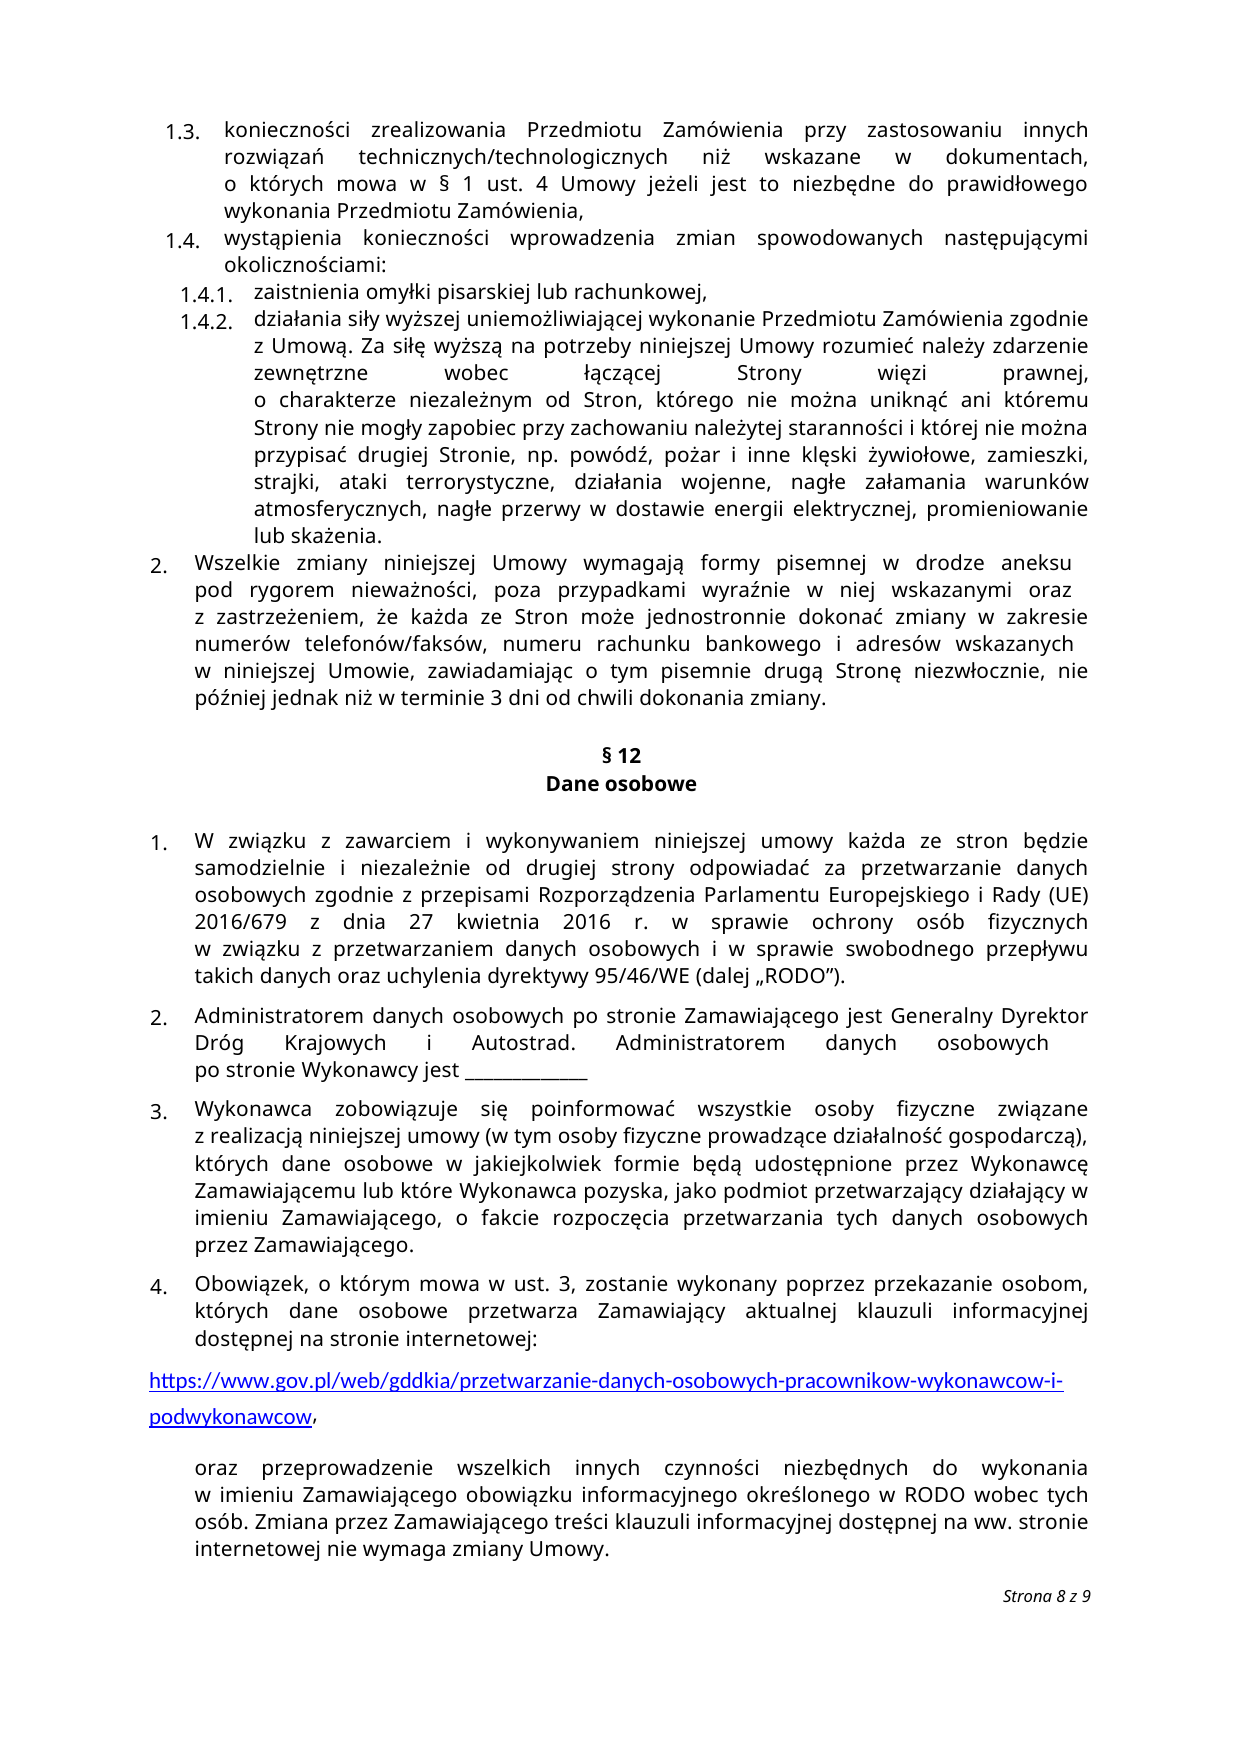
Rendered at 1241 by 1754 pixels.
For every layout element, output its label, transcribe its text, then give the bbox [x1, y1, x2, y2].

list wystąpienia konieczności wprowadzenia zmian spowodowanych następującymi okolicznościami: [165, 226, 1090, 281]
list Administratorem danych osobowych po stronie Zamawiającego jest Generalny Dyrektor Dróg Krajowych i Autostrad. Administratorem danych osobowych po stronie Wykonawcy jest _____________ [150, 1004, 1090, 1085]
list W związku z zawarciem i wykonywaniem niniejszej umowy każda ze stron będzie samodzielnie i niezależnie od drugiej strony odpowiadać za przetwarzanie danych osobowych zgodnie z przepisami Rozporządzenia Parlamentu Europejskiego i Rady (UE) 2016/679 z dnia 27 kwietnia 2016 r. w sprawie ochrony osób fizycznych w związku z przetwarzaniem danych osobowych i w sprawie swobodnego przepływu takich danych oraz uchylenia dyrektywy 95/46/WE (dalej „RODO”). [150, 829, 1090, 992]
list działania siły wyższej uniemożliwiającej wykonanie Przedmiotu Zamówienia zgodnie z Umową. Za siłę wyższą na potrzeby niniejszej Umowy rozumieć należy zdarzenie zewnętrzne wobec łączącej Strony więzi prawnej, o charakterze niezależnym od Stron, którego nie można uniknąć ani któremu Strony nie mogły zapobiec przy zachowaniu należytej staranności i której nie można przypisać drugiej Stronie, np. powódź, pożar i inne klęski żywiołowe, zamieszki, strajki, ataki terrorystyczne, działania wojenne, nagłe załamania warunków atmosferycznych, nagłe przerwy w dostawie energii elektrycznej, promieniowanie lub skażenia. [179, 308, 1090, 551]
list Wszelkie zmiany niniejszej Umowy wymagają formy pisemnej w drodze aneksu pod rygorem nieważności, poza przypadkami wyraźnie w niej wskazanymi oraz z zastrzeżeniem, że każda ze Stron może jednostronnie dokonać zmiany w zakresie numerów telefonów/faksów, numeru rachunku bankowego i adresów wskazanych w niniejszej Umowie, zawiadamiając o tym pisemnie drugą Stronę niezwłocznie, nie później jednak niż w terminie 3 dni od chwili dokonania zmiany. [150, 551, 1090, 714]
list Obowiązek, o którym mowa w ust. 3, zostanie wykonany poprzez przekazanie osobom, których dane osobowe przetwarza Zamawiający aktualnej klauzuli informacyjnej dostępnej na stronie internetowej: [150, 1273, 1090, 1354]
list Wykonawca zobowiązuje się poinformować wszystkie osoby fizyczne związane z realizacją niniejszej umowy (w tym osoby fizyczne prowadzące działalność gospodarczą), których dane osobowe w jakiejkolwiek formie będą udostępnione przez Wykonawcę Zamawiającemu lub które Wykonawca pozyska, jako podmiot przetwarzający działający w imieniu Zamawiającego, o fakcie rozpoczęcia przetwarzania tych danych osobowych przez Zamawiającego. [150, 1098, 1090, 1260]
list konieczności zrealizowania Przedmiotu Zamówienia przy zastosowaniu innych rozwiązań technicznych/technologicznych niż wskazane w dokumentach, o których mowa w § 1 ust. 4 Umowy jeżeli jest to niezbędne do prawidłowego wykonania Przedmiotu Zamówienia, [165, 118, 1090, 226]
list zaistnienia omyłki pisarskiej lub rachunkowej, [179, 281, 1090, 308]
text Dane osobowe [150, 769, 1092, 801]
text https://www.gov.pl/web/gddkia/przetwarzanie-danych-osobowych-pracownikow-wykonawcow-i-podwykonawcow, [149, 1367, 1092, 1431]
text § 12 [150, 741, 1092, 769]
list oraz przeprowadzenie wszelkich innych czynności niezbędnych do wykonania w imieniu Zamawiającego obowiązku informacyjnego określonego w RODO wobec tych osób. Zmiana przez Zamawiającego treści klauzuli informacyjnej dostępnej na ww. stronie internetowej nie wymaga zmiany Umowy. [194, 1456, 1090, 1564]
